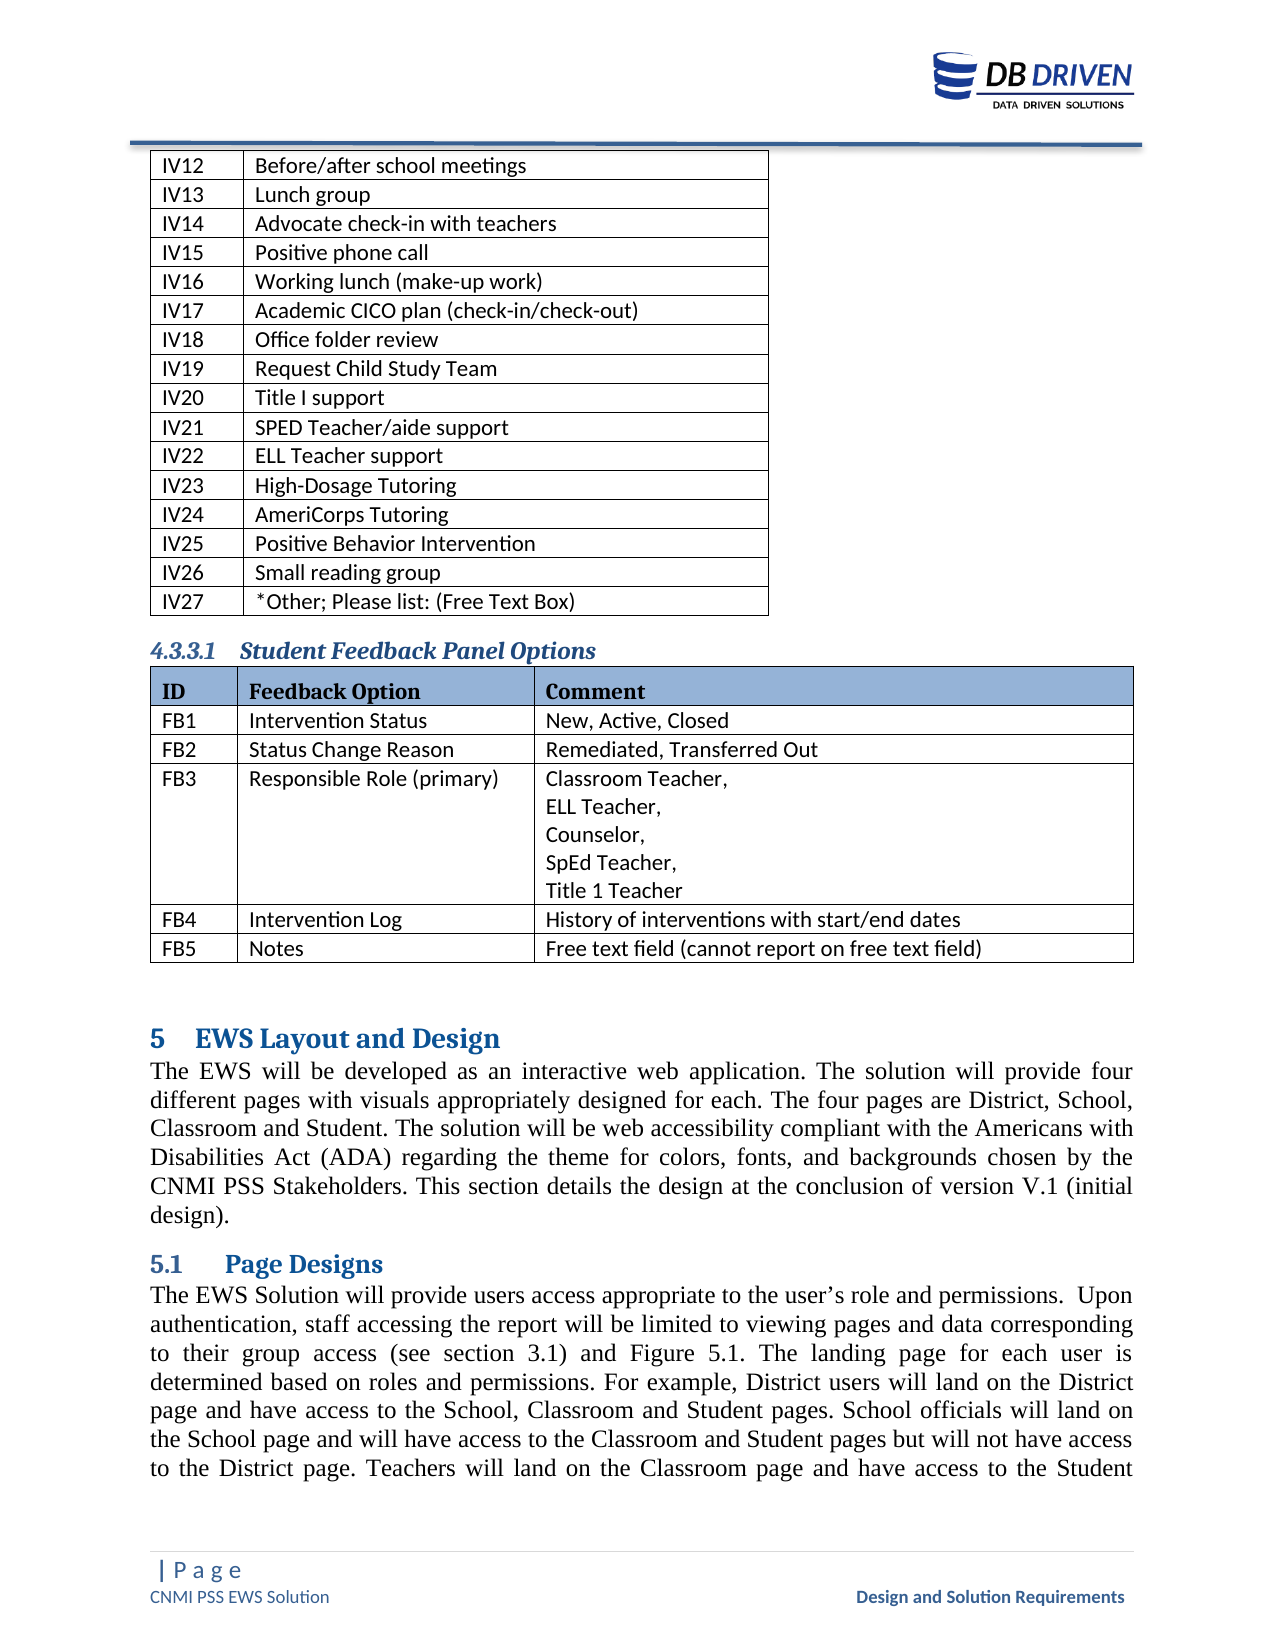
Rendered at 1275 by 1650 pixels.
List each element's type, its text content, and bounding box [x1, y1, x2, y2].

table_cell IV13 [151, 180, 243, 208]
table_cell IV21 [151, 413, 243, 441]
table_cell *Other; Please list: (Free Text Box) [244, 587, 768, 615]
table_cell Small reading group [244, 558, 768, 586]
table_cell FB1 [151, 706, 237, 734]
subtitle EWS Layout and Design [150, 1022, 1134, 1056]
table_cell Notes [238, 934, 534, 962]
table_cell Before/after school meetings [244, 151, 768, 179]
table_header ID [151, 667, 237, 705]
table_cell IV17 [151, 296, 243, 324]
table_cell Positive Behavior Intervention [244, 529, 768, 557]
table_cell High-Dosage Tutoring [244, 471, 768, 499]
table_cell IV25 [151, 529, 243, 557]
table_cell AmeriCorps Tutoring [244, 500, 768, 528]
subtitle Page Designs [150, 1249, 1134, 1280]
table_cell IV15 [151, 238, 243, 266]
table_cell Working lunch (make-up work) [244, 267, 768, 295]
table_cell IV20 [151, 384, 243, 412]
table_cell Positive phone call [244, 238, 768, 266]
table_cell Remediated, Transferred Out [535, 735, 1133, 763]
table_cell Intervention Log [238, 905, 534, 933]
table_cell IV18 [151, 325, 243, 353]
table_cell Title I support [244, 384, 768, 412]
table_header Feedback Option [238, 667, 534, 705]
table_cell IV27 [151, 587, 243, 615]
table_cell FB4 [151, 905, 237, 933]
table_cell Office folder review [244, 325, 768, 353]
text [150, 1280, 1134, 1482]
table_cell Request Child Study Team [244, 355, 768, 382]
table_cell ELL Teacher support [244, 442, 768, 470]
table_cell IV19 [151, 355, 243, 382]
table_cell Advocate check-in with teachers [244, 209, 768, 237]
table_cell FB5 [151, 934, 237, 962]
table_cell History of interventions with start/end dates [535, 905, 1133, 933]
table_cell FB2 [151, 735, 237, 763]
table_header Comment [535, 667, 1133, 705]
table_cell Classroom Teacher, ELL Teacher, Counselor, SpEd Teacher, Title 1 Teacher [535, 764, 1133, 904]
table_cell SPED Teacher/aide support [244, 413, 768, 441]
table_cell Intervention Status [238, 706, 534, 734]
table_cell IV26 [151, 558, 243, 586]
text The EWS will be developed as an interactive web application. The solution will provide four different pages with visuals appropriately designed for each. The four pages are District, School, Classroom and Student. The solution will be web accessibility compliant with the Americans with Disabilities Act (ADA) regarding the theme for colors, fonts, and backgrounds chosen by the CNMI PSS Stakeholders. This section details the design at the conclusion of version V.1 (initial design). [150, 1056, 1134, 1228]
table_cell IV12 [151, 151, 243, 179]
table_cell IV16 [151, 267, 243, 295]
picture [932, 52, 1135, 109]
table_cell IV14 [151, 209, 243, 237]
table_cell FB3 [151, 764, 237, 904]
table_cell Lunch group [244, 180, 768, 208]
table_cell Responsible Role (primary) [238, 764, 534, 904]
table_cell New, Active, Closed [535, 706, 1133, 734]
table_cell IV24 [151, 500, 243, 528]
subtitle Student Feedback Panel Options [150, 637, 1134, 666]
table_cell IV22 [151, 442, 243, 470]
table_cell Academic CICO plan (check-in/check-out) [244, 296, 768, 324]
table_cell IV23 [151, 471, 243, 499]
table_cell Status Change Reason [238, 735, 534, 763]
table_cell Free text field (cannot report on free text field) [535, 934, 1133, 962]
